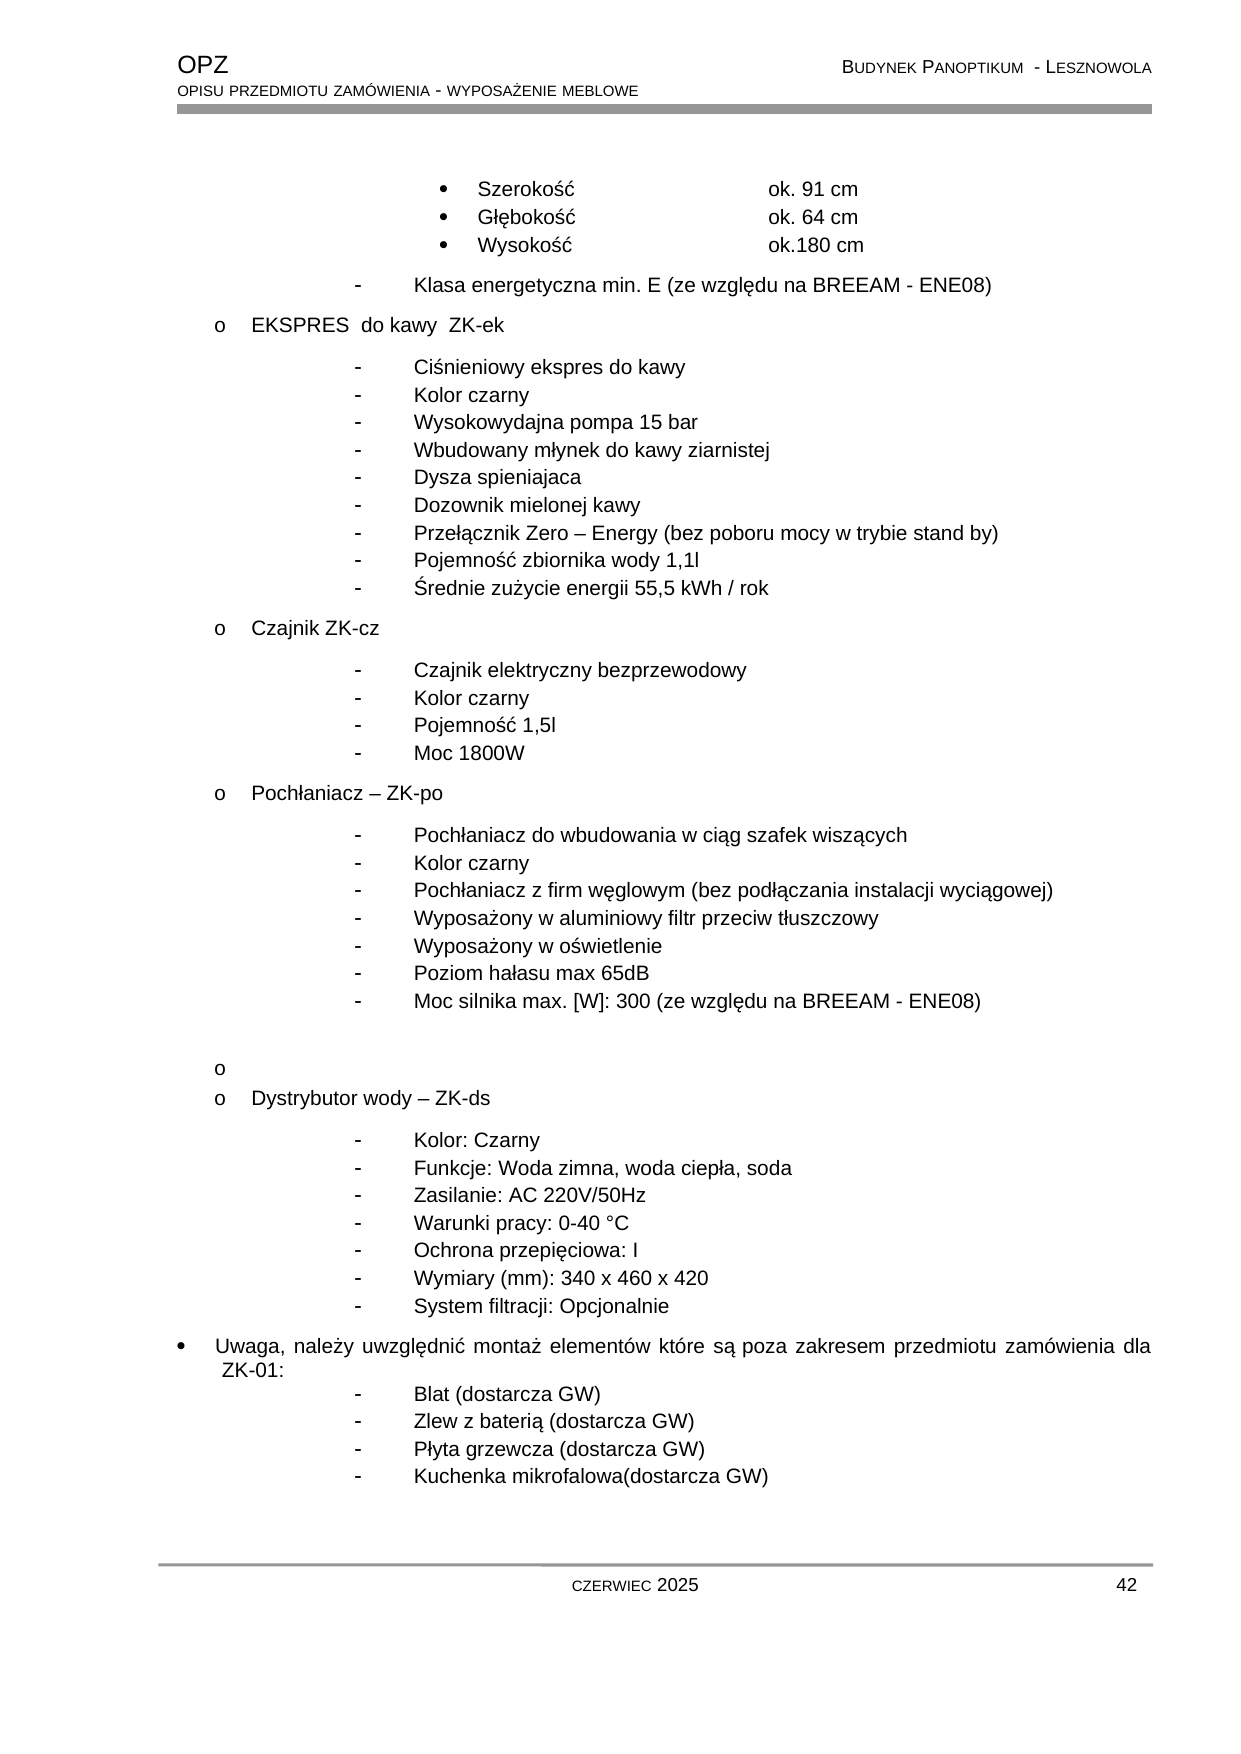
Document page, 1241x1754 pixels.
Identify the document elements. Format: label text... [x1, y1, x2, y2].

list Kolor czarny [354, 851, 1152, 875]
list Pojemność 1,5l [354, 713, 1152, 737]
list Pochłaniacz do wbudowania w ciąg szafek wiszących [354, 823, 1152, 847]
list Warunki pracy: 0-40 °C [354, 1211, 1152, 1235]
list Płyta grzewcza (dostarcza GW) [354, 1437, 1152, 1461]
list Funkcje: Woda zimna, woda ciepła, soda [354, 1155, 1152, 1179]
list Pochłaniacz z firm węglowym (bez podłączania instalacji wyciągowej) [354, 878, 1152, 902]
text Dystrybutor wody – ZK-ds [213, 1086, 930, 1111]
list Czajnik elektryczny bezprzewodowy [354, 658, 1152, 682]
list Blat (dostarcza GW) [354, 1382, 1152, 1406]
list System filtracji: Opcjonalnie [354, 1293, 1152, 1317]
list Dysza spieniajaca [354, 465, 1152, 489]
list Poziom hałasu max 65dB [354, 961, 1152, 985]
list Kuchenka mikrofalowa(dostarcza GW) [354, 1464, 1152, 1488]
list Przełącznik Zero – Energy (bez poboru mocy w trybie stand by) [354, 520, 1152, 544]
text Pochłaniacz – ZK-po [213, 781, 930, 807]
list Ochrona przepięciowa: I [354, 1238, 1152, 1262]
list Kolor czarny [354, 382, 1152, 406]
list Wysokowydajna pompa 15 bar [354, 410, 1152, 434]
list Kolor czarny [354, 686, 1152, 709]
list Wbudowany młynek do kawy ziarnistej [354, 438, 1152, 462]
list Wyposażony w aluminiowy filtr przeciw tłuszczowy [354, 906, 1152, 930]
list Średnie zużycie energii 55,5 kWh / rok [354, 576, 1152, 600]
list Ciśnieniowy ekspres do kawy [354, 355, 1152, 379]
list Wysokość ok.180 cm [440, 232, 930, 256]
list Kolor: Czarny [354, 1128, 1152, 1152]
list Głębokość ok. 64 cm [440, 205, 930, 229]
list Wyposażony w oświetlenie [354, 933, 1152, 957]
text EKSPRES do kawy ZK-ek [213, 313, 930, 338]
list Zlew z baterią (dostarcza GW) [354, 1409, 1152, 1433]
list Dozownik mielonej kawy [354, 493, 1152, 517]
list Klasa energetyczna min. E (ze względu na BREEAM - ENE08) [354, 272, 1152, 297]
list Uwaga, należy uwzględnić montaż elementów które są poza zakresem przedmiotu zamówienia dla ZK-01: [177, 1333, 1152, 1382]
list Pojemność zbiornika wody 1,1l [354, 548, 1152, 572]
list Zasilanie: AC 220V/50Hz [354, 1183, 1152, 1207]
list Wymiary (mm): 340 x 460 x 420 [354, 1266, 1152, 1290]
list Moc silnika max. [W]: 300 (ze względu na BREEAM - ENE08) [354, 989, 1152, 1013]
list Szerokość ok. 91 cm [440, 177, 930, 201]
list Moc 1800W [354, 741, 1152, 765]
text Czajnik ZK-cz [213, 616, 930, 642]
